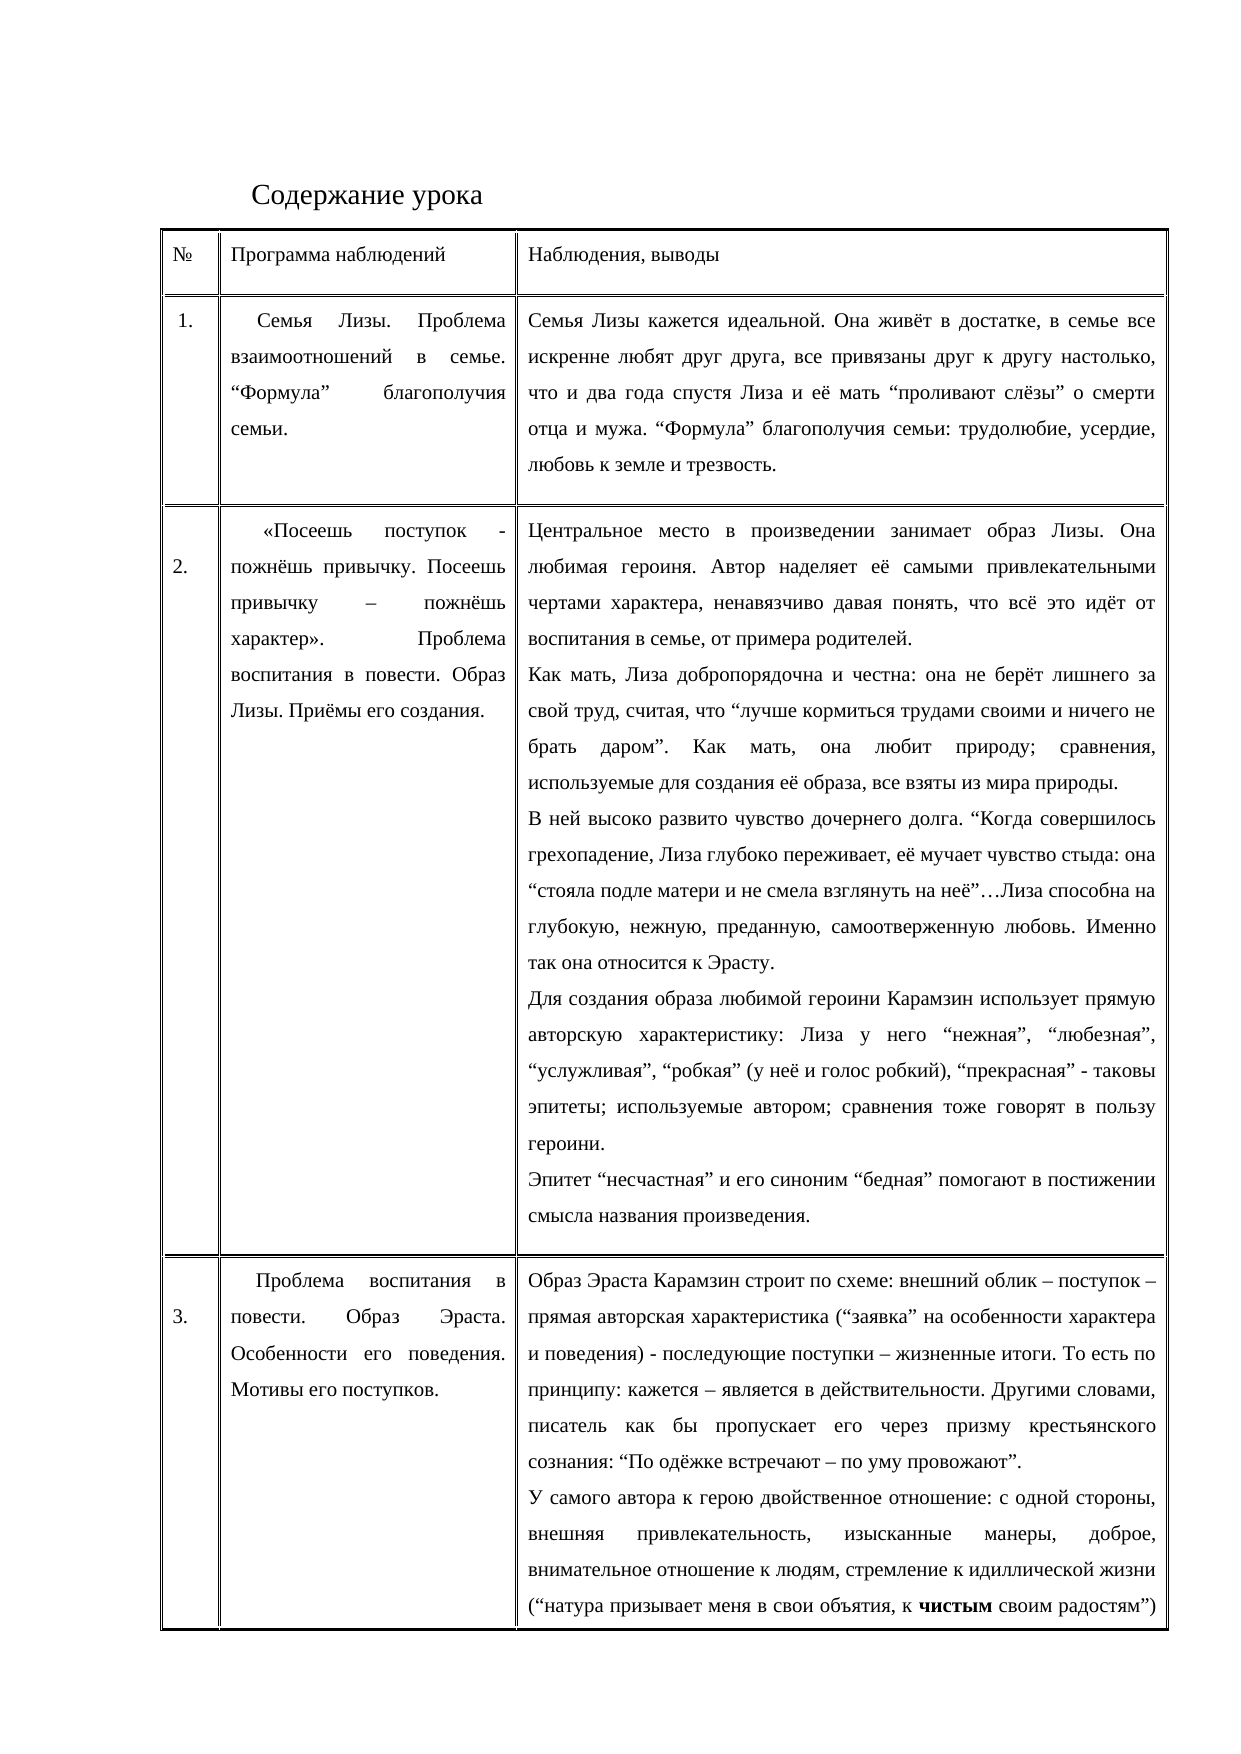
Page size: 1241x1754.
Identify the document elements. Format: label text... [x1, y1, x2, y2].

text Содержание урока [177, 177, 1152, 211]
table_cell Центральное место в произведении занимает образ Лизы. Она любимая героиня. Автор наделяет её самыми привлекательными чертами характера, ненавязчиво давая понять, что всё это идёт от воспитания в семье, от примера родителей. Как мать, Лиза добропорядочна и честна: она не берёт лишнего за свой труд, считая, что “лучше кормиться трудами своими и ничего не брать даром”. Как мать, она любит природу; сравнения, используемые для создания её образа, все взяты из мира природы. В ней высоко развито чувство дочернего долга. “Когда совершилось грехопадение, Лиза глубоко переживает, её мучает чувство стыда: она “стояла подле матери и не смела взглянуть на неё”…Лиза способна на глубокую, нежную, преданную, самоотверженную любовь. Именно так она относится к Эрасту. Для создания образа любимой героини Карамзин использует прямую авторскую характеристику: Лиза у него “нежная”, “любезная”, “услужливая”, “робкая” (у неё и голос робкий), “прекрасная” - таковы эпитеты; используемые автором; сравнения тоже говорят в пользу героини. Эпитет “несчастная” и его синоним “бедная” помогают в постижении смысла названия произведения. [517, 504, 1167, 1254]
table_header Программа наблюдений [220, 231, 517, 294]
table_cell 3. [163, 1254, 220, 1628]
table_header № [163, 231, 220, 294]
table_cell «Посеешь поступок - пожнёшь привычку. Посеешь привычку – пожнёшь характер». Проблема воспитания в повести. Образ Лизы. Приёмы его создания. [221, 507, 515, 1254]
table_cell 1. [161, 294, 220, 504]
table_cell Семья Лизы кажется идеальной. Она живёт в достатке, в семье все искренне любят друг друга, все привязаны друг к другу настолько, что и два года спустя Лиза и её мать “проливают слёзы” о смерти отца и мужа. “Формула” благополучия семьи: трудолюбие, усердие, любовь к земле и трезвость. [517, 294, 1167, 504]
table_header Наблюдения, выводы [517, 231, 1166, 294]
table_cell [517, 1254, 1166, 1628]
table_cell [220, 1258, 517, 1628]
table_cell Семья Лизы. Проблема взаимоотношений в семье. “Формула” благополучия семьи. [221, 297, 515, 504]
table_cell 2. [161, 504, 220, 1254]
